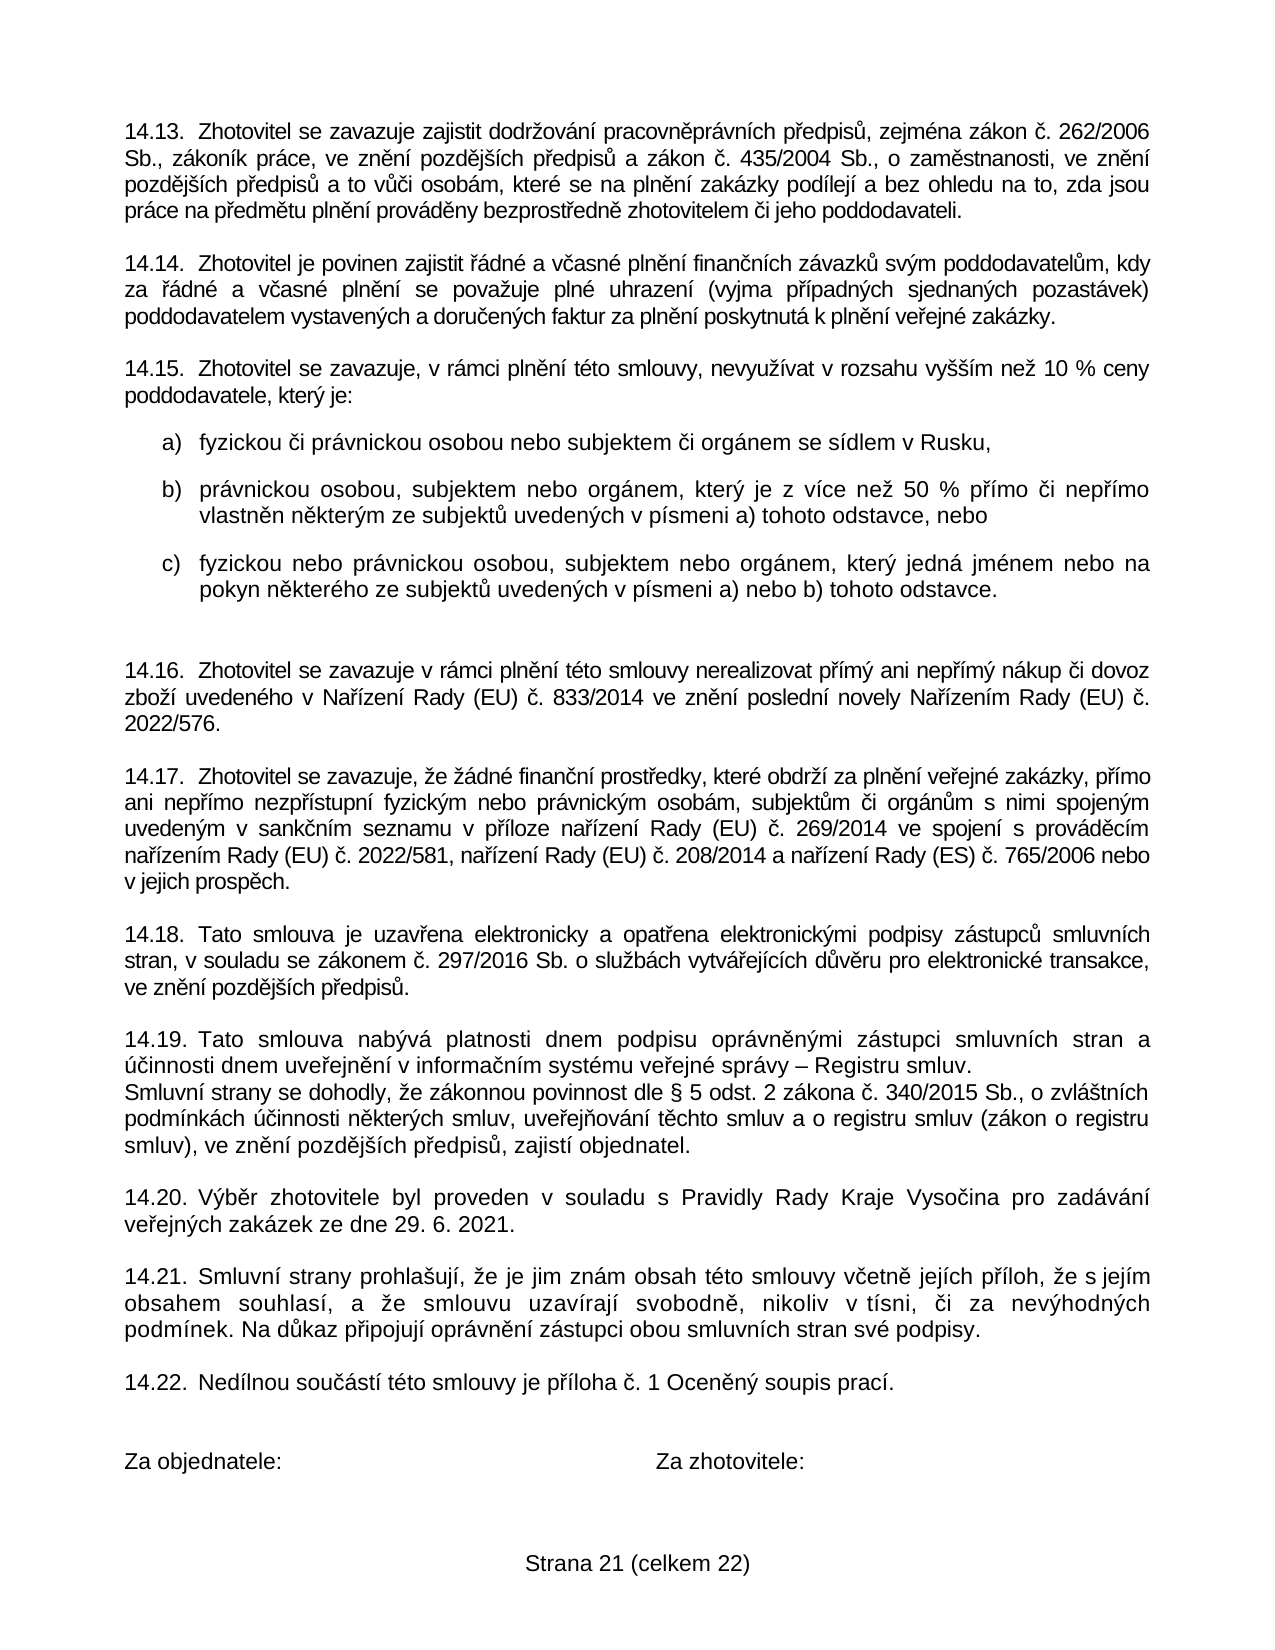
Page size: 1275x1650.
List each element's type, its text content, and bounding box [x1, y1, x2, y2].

list Zhotovitel se zavazuje zajistit dodržování pracovněprávních předpisů, zejména zákon č. 262/2006 Sb., zákoník práce, ve znění pozdějších předpisů a zákon č. 435/2004 Sb., o zaměstnanosti, ve znění pozdějších předpisů a to vůči osobám, které se na plnění zakázky podílejí a bez ohledu na to, zda jsou práce na předmětu plnění prováděny bezprostředně zhotovitelem či jeho poddodavateli. [124, 118, 1151, 223]
text Za objednatele: Za zhotovitele: [124, 1448, 1139, 1474]
list Smluvní strany prohlašují, že je jim znám obsah této smlouvy včetně jejích příloh, že s jejím obsahem souhlasí, a že smlouvu uzavírají svobodně, nikoliv v tísni, či za nevýhodných podmínek. Na důkaz připojují oprávnění zástupci obou smluvních stran své podpisy. [124, 1263, 1151, 1342]
list Tato smlouva je uzavřena elektronicky a opatřena elektronickými podpisy zástupců smluvních stran, v souladu se zákonem č. 297/2016 Sb. o službách vytvářejících důvěru pro elektronické transakce, ve znění pozdějších předpisů. [124, 921, 1151, 1000]
list Zhotovitel se zavazuje, že žádné finanční prostředky, které obdrží za plnění veřejné zakázky, přímo ani nepřímo nezpřístupní fyzickým nebo právnickým osobám, subjektům či orgánům s nimi spojeným uvedeným v sankčním seznamu v příloze nařízení Rady (EU) č. 269/2014 ve spojení s prováděcím nařízením Rady (EU) č. 2022/581, nařízení Rady (EU) č. 208/2014 a nařízení Rady (ES) č. 765/2006 nebo v jejich prospěch. [124, 763, 1151, 894]
list Nedílnou součástí této smlouvy je příloha č. 1 Oceněný soupis prací. [124, 1369, 1151, 1395]
list Tato smlouva nabývá platnosti dnem podpisu oprávněnými zástupci smluvních stran a účinnosti dnem uveřejnění v informačním systému veřejné správy – Registru smluv. [124, 1026, 1151, 1079]
list Zhotovitel se zavazuje, v rámci plnění této smlouvy, nevyužívat v rozsahu vyšším než 10 % ceny poddodavatele, který je: [124, 355, 1151, 408]
list fyzickou nebo právnickou osobou, subjektem nebo orgánem, který jedná jménem nebo na pokyn některého ze subjektů uvedených v písmeni a) nebo b) tohoto odstavce. [162, 549, 1151, 602]
list Výběr zhotovitele byl proveden v souladu s Pravidly Rady Kraje Vysočina pro zadávání veřejných zakázek ze dne 29. 6. 2021. [124, 1184, 1151, 1237]
list Zhotovitel se zavazuje v rámci plnění této smlouvy nerealizovat přímý ani nepřímý nákup či dovoz zboží uvedeného v Nařízení Rady (EU) č. 833/2014 ve znění poslední novely Nařízením Rady (EU) č. 2022/576. [124, 657, 1151, 736]
list fyzickou či právnickou osobou nebo subjektem či orgánem se sídlem v Rusku, [162, 429, 1151, 455]
list právnickou osobou, subjektem nebo orgánem, který je z více než 50 % přímo či nepřímo vlastněn některým ze subjektů uvedených v písmeni a) tohoto odstavce, nebo [162, 476, 1151, 529]
list Zhotovitel je povinen zajistit řádné a včasné plnění finančních závazků svým poddodavatelům, kdy za řádné a včasné plnění se považuje plné uhrazení (vyjma případných sjednaných pozastávek) poddodavatelem vystavených a doručených faktur za plnění poskytnutá k plnění veřejné zakázky. [124, 250, 1151, 329]
text Smluvní strany se dohodly, že zákonnou povinnost dle § 5 odst. 2 zákona č. 340/2015 Sb., o zvláštních podmínkách účinnosti některých smluv, uveřejňování těchto smluv a o registru smluv (zákon o registru smluv), ve znění pozdějších předpisů, zajistí objednatel. [124, 1079, 1151, 1158]
